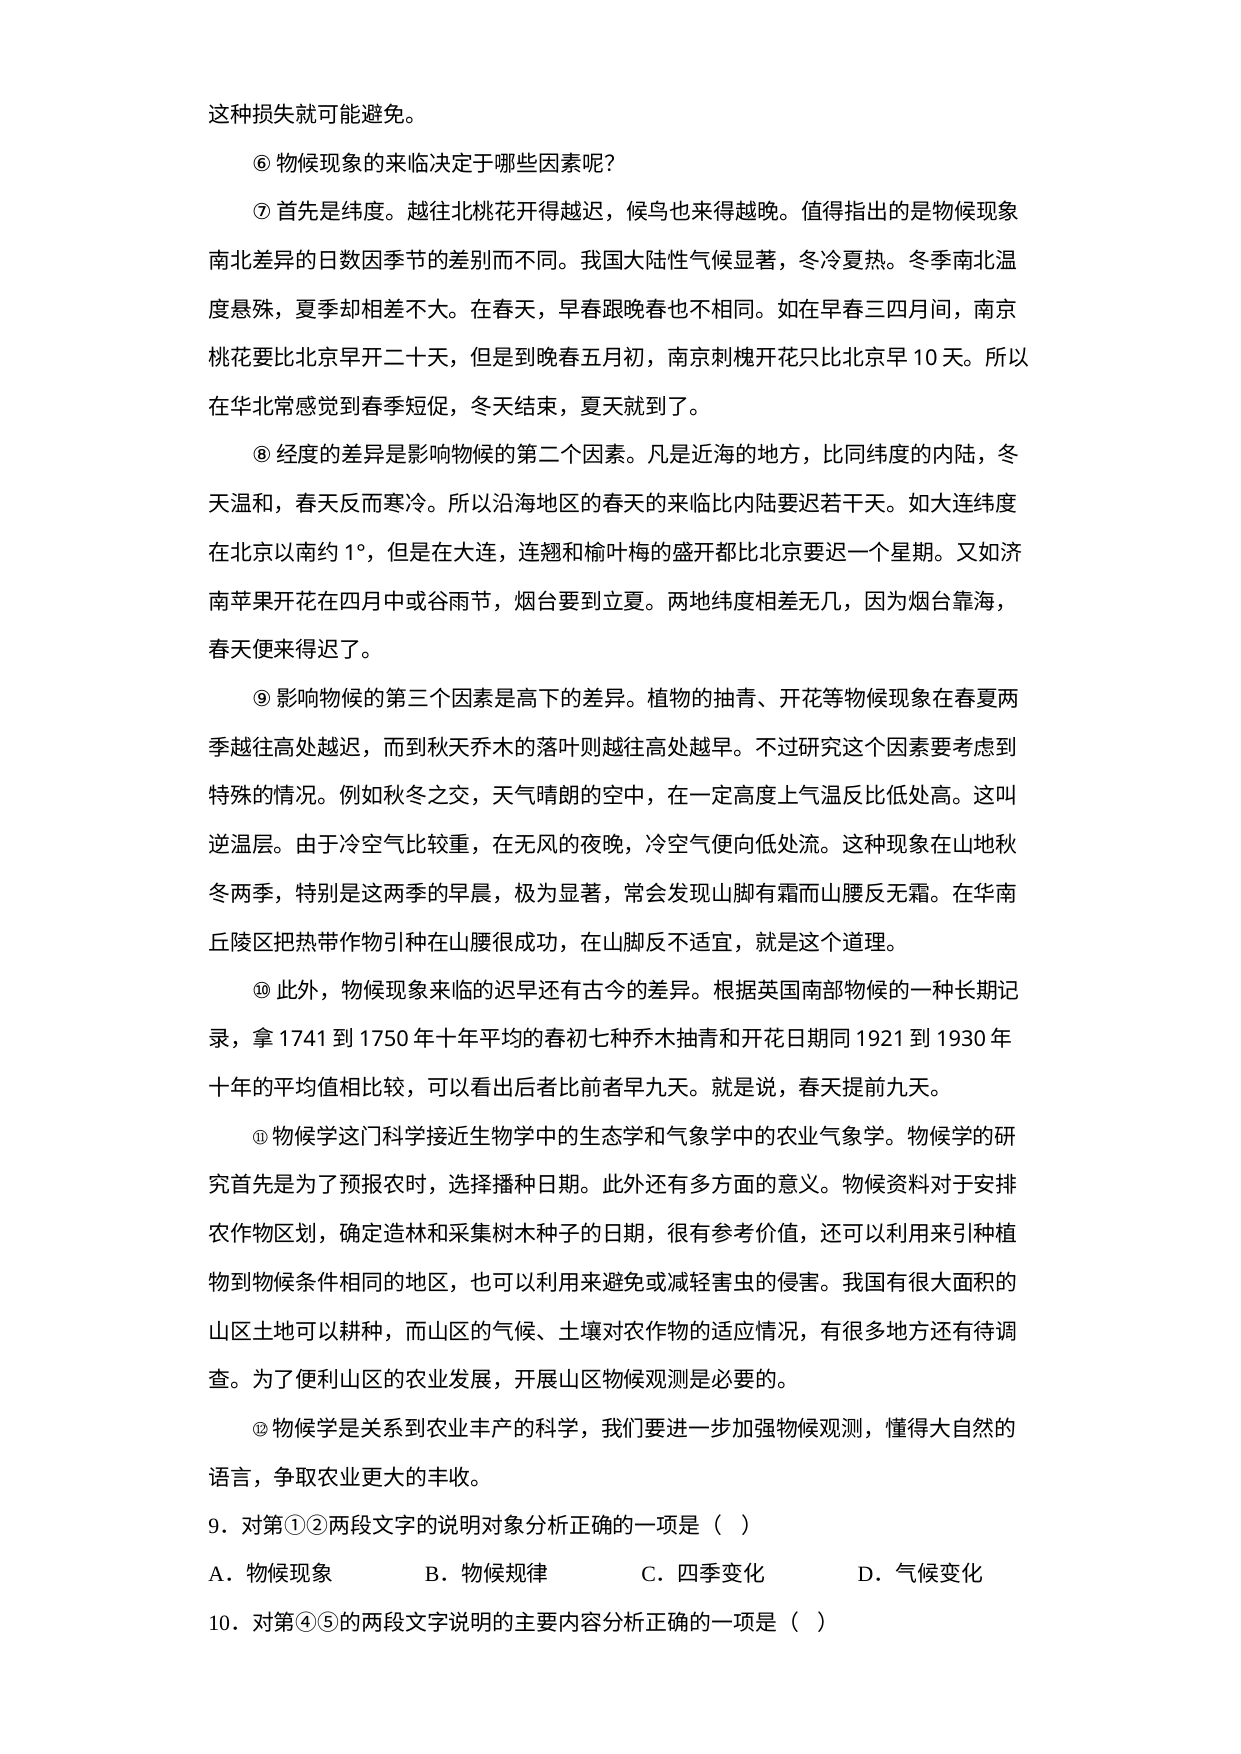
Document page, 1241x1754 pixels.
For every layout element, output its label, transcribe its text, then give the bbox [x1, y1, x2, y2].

text A．物候现象 B．物候规律 C．四季变化 D．气候变化 [208, 1556, 1032, 1588]
text ⑩此外，物候现象来临的迟早还有古今的差异。根据英国南部物候的一种长期记录，拿1741到1750年十年平均的春初七种乔木抽青和开花日期同1921到1930年十年的平均值相比较，可以看出后者比前者早九天。就是说，春天提前九天。 [208, 972, 1032, 1102]
text ⑫物候学是关系到农业丰产的科学，我们要进一步加强物候观测，懂得大自然的语言，争取农业更大的丰收。 [208, 1410, 1032, 1492]
text ⑨影响物候的第三个因素是高下的差异。植物的抽青、开花等物候现象在春夏两季越往高处越迟，而到秋天乔木的落叶则越往高处越早。不过研究这个因素要考虑到特殊的情况。例如秋冬之交，天气晴朗的空中，在一定高度上气温反比低处高。这叫逆温层。由于冷空气比较重，在无风的夜晚，冷空气便向低处流。这种现象在山地秋冬两季，特别是这两季的早晨，极为显著，常会发现山脚有霜而山腰反无霜。在华南丘陵区把热带作物引种在山腰很成功，在山脚反不适宜，就是这个道理。 [208, 680, 1032, 957]
text ⑦首先是纬度。越往北桃花开得越迟，候鸟也来得越晚。值得指出的是物候现象南北差异的日数因季节的差别而不同。我国大陆性气候显著，冬冷夏热。冬季南北温度悬殊，夏季却相差不大。在春天，早春跟晚春也不相同。如在早春三四月间，南京桃花要比北京早开二十天，但是到晚春五月初，南京刺槐开花只比北京早10天。所以在华北常感觉到春季短促，冬天结束，夏天就到了。 [208, 194, 1032, 421]
text 10．对第④⑤的两段文字说明的主要内容分析正确的一项是（ ） [208, 1604, 1032, 1637]
text ⑪物候学这门科学接近生物学中的生态学和气象学中的农业气象学。物候学的研究首先是为了预报农时，选择播种日期。此外还有多方面的意义。物候资料对于安排农作物区划，确定造林和采集树木种子的日期，很有参考价值，还可以利用来引种植物到物候条件相同的地区，也可以利用来避免或减轻害虫的侵害。我国有很大面积的山区土地可以耕种，而山区的气候、土壤对农作物的适应情况，有很多地方还有待调查。为了便利山区的农业发展，开展山区物候观测是必要的。 [208, 1118, 1032, 1394]
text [208, 97, 1032, 129]
text 9．对第①②两段文字的说明对象分析正确的一项是（ ） [208, 1507, 1032, 1540]
text ⑧经度的差异是影响物候的第二个因素。凡是近海的地方，比同纬度的内陆，冬天温和，春天反而寒冷。所以沿海地区的春天的来临比内陆要迟若干天。如大连纬度在北京以南约1°，但是在大连，连翘和榆叶梅的盛开都比北京要迟一个星期。又如济南苹果开花在四月中或谷雨节，烟台要到立夏。两地纬度相差无几，因为烟台靠海，春天便来得迟了。 [208, 437, 1032, 664]
text ⑥物候现象的来临决定于哪些因素呢？ [208, 145, 1032, 178]
